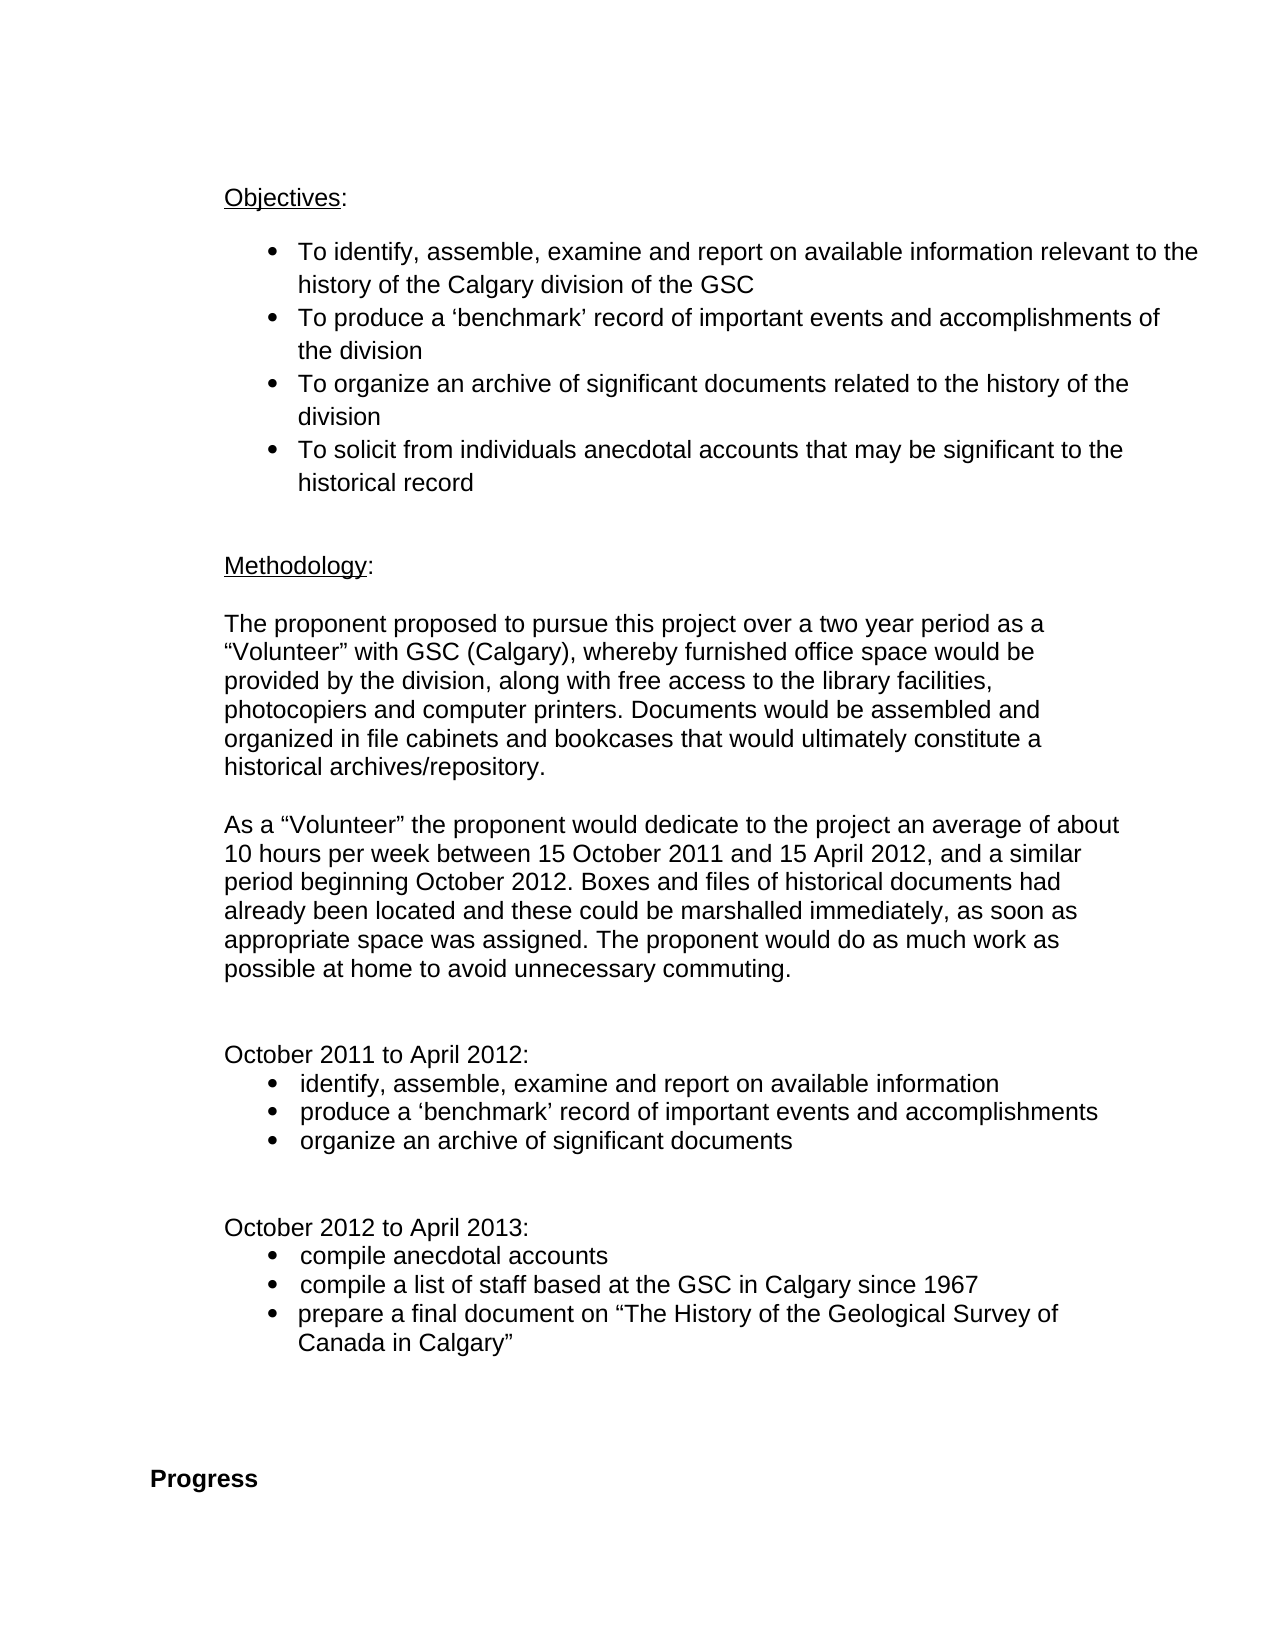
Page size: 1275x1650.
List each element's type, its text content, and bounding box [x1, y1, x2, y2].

list prepare a final document on “The History of the Geological Survey of Canada in Calgary” [268, 1299, 1125, 1357]
text Progress [150, 1464, 1125, 1493]
text Objectives: [224, 150, 1200, 212]
list compile a list of staff based at the GSC in Calgary since 1967 [150, 1270, 1200, 1299]
text As a “Volunteer” the proponent would dedicate to the project an average of about 10 hours per week between 15 October 2011 and 15 April 2012, and a similar period beginning October 2012. Boxes and files of historical documents had already been located and these could be marshalled immediately, as soon as appropriate space was assigned. The proponent would do as much work as possible at home to avoid unnecessary commuting. [224, 810, 1125, 982]
list identify, assemble, examine and report on available information [150, 1068, 1200, 1097]
list organize an archive of significant documents [150, 1126, 1125, 1155]
text October 2012 to April 2013: [150, 1213, 1200, 1241]
list To solicit from individuals anecdotal accounts that may be significant to the historical record [268, 435, 1200, 497]
list To organize an archive of significant documents related to the history of the division [268, 369, 1200, 431]
list To produce a ‘benchmark’ record of important events and accomplishments of the division [268, 303, 1200, 365]
list compile anecdotal accounts [150, 1241, 1200, 1270]
text Methodology: [224, 551, 1125, 580]
list produce a ‘benchmark’ record of important events and accomplishments [150, 1097, 1200, 1126]
list To identify, assemble, examine and report on available information relevant to the history of the Calgary division of the GSC [268, 237, 1200, 299]
text The proponent proposed to pursue this project over a two year period as a “Volunteer” with GSC (Calgary), whereby furnished office space would be provided by the division, along with free access to the library facilities, photocopiers and computer printers. Documents would be assembled and organized in file cabinets and bookcases that would ultimately constitute a historical archives/repository. [224, 608, 1125, 781]
text October 2011 to April 2012: [224, 1040, 1200, 1068]
